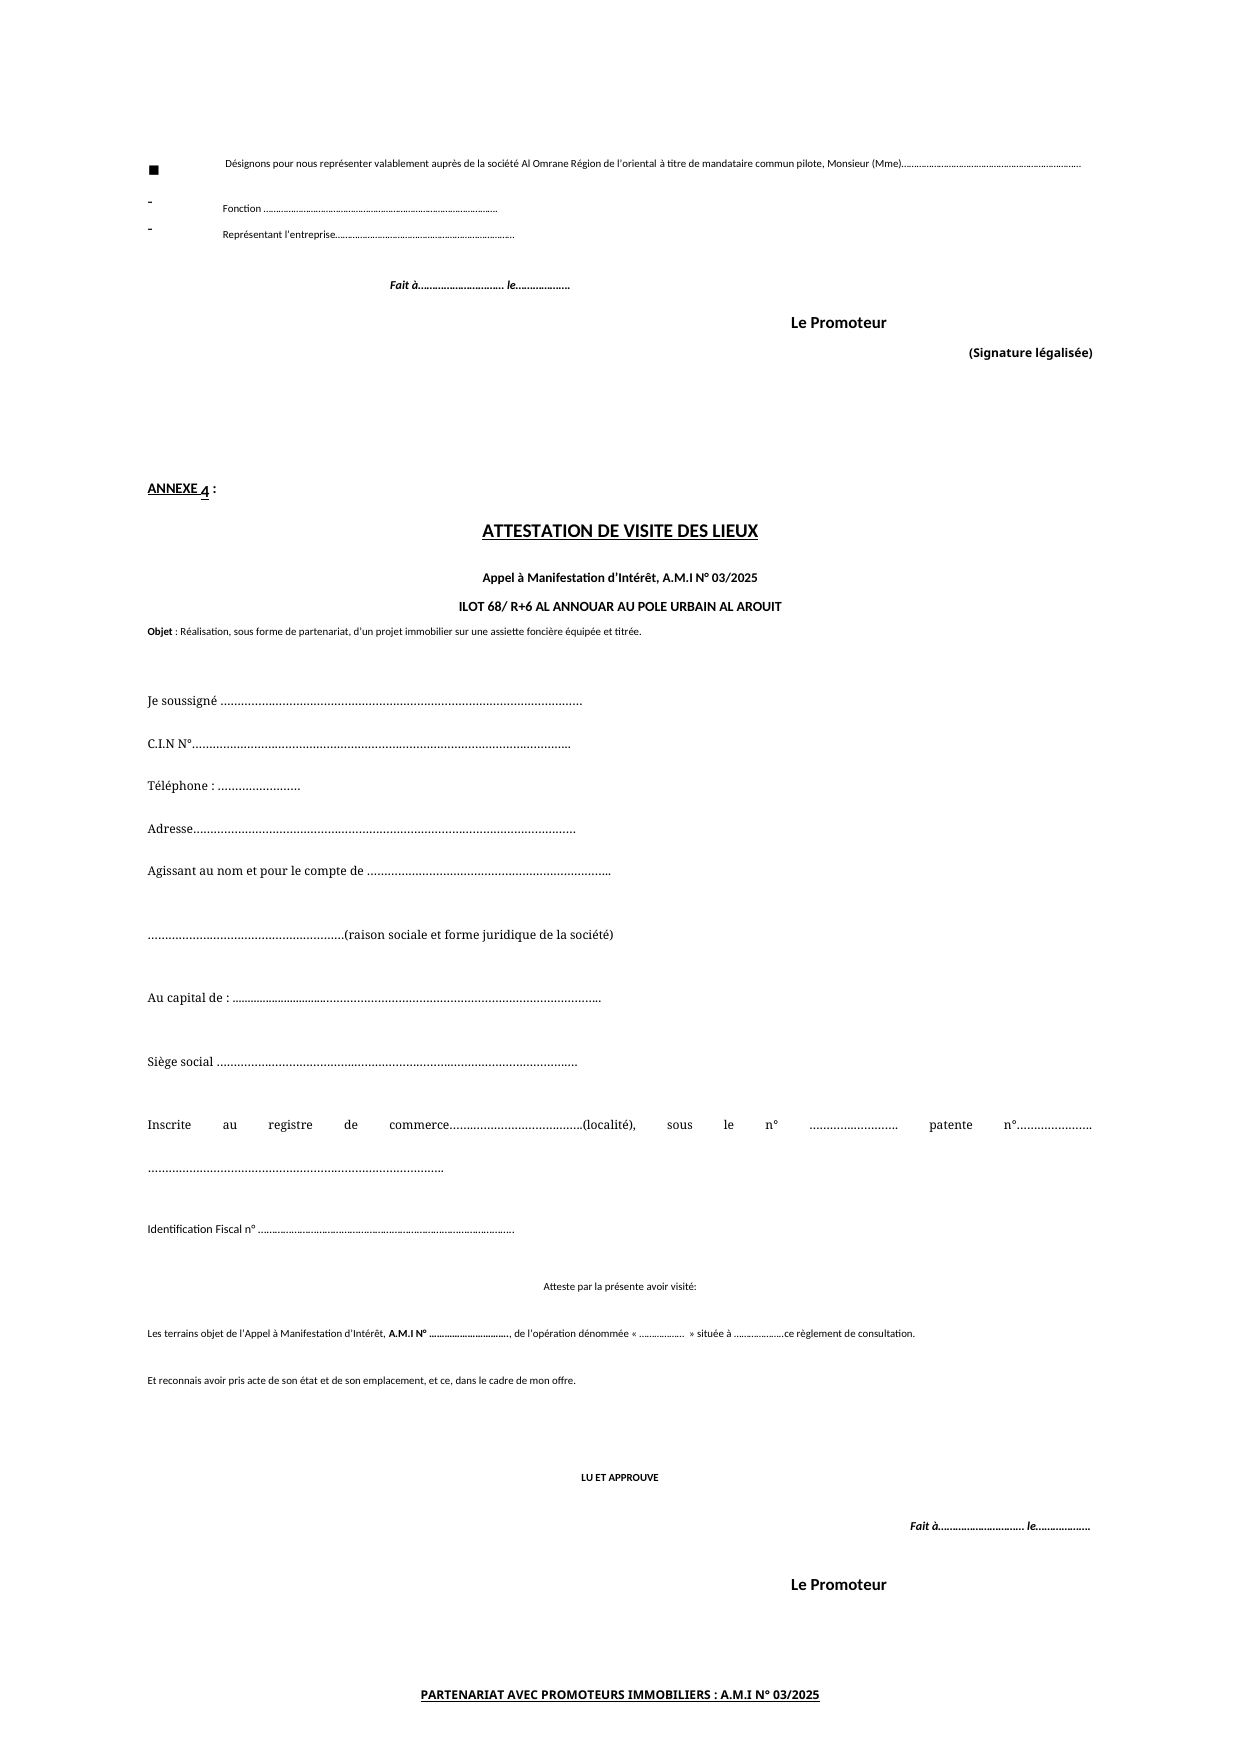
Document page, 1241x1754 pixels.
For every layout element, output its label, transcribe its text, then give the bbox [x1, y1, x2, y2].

text Et reconnais avoir pris acte de son état et de son emplacement, et ce, dans le cadre de mon offre. [147, 1364, 1093, 1387]
text Je soussigné …………………………………………………………………………………………… [147, 681, 1093, 709]
text Fait à………………………… le………………. [147, 1508, 1093, 1534]
text Agissant au nom et pour le compte de …………………………………………………………….. [147, 851, 1093, 879]
text …………………………………………………(raison sociale et forme juridique de la société) [147, 914, 1093, 943]
text Adresse………………………………………………………………………………………………… [147, 808, 1093, 837]
text Au capital de : ...............................…………………………………………………………………….. [147, 978, 1093, 1006]
text Le Promoteur [147, 1558, 1093, 1594]
list Fonction …………………………………………………………………………………. [147, 192, 1093, 215]
text C.I.N N°……………………………………………………………………………………………….. [147, 723, 1093, 752]
text LU ET APPROUVE [147, 1461, 1093, 1484]
text Inscrite au registre de commerce…….……………………….….(localité), sous le n° ………….…………. patente n°………………….………………………………………………………………………….. [147, 1105, 1093, 1176]
text Siège social ………………………………….……………………….………………………………. [147, 1041, 1093, 1070]
text Appel à Manifestation d’Intérêt, A.M.I N° 03/2025 [147, 557, 1093, 585]
text Les terrains objet de l’Appel à Manifestation d’Intérêt, A.M.I N° …………………………., de l’opération dénommée « ……………… » située à ………………..ce règlement de consultation. [147, 1317, 1093, 1340]
text Le Promoteur [147, 297, 1093, 332]
text Objet : Réalisation, sous forme de partenariat, d’un projet immobilier sur une assiette foncière équipée et titrée. [147, 614, 1093, 637]
text ANNEXE 4 : [147, 466, 1093, 502]
text Atteste par la présente avoir visité: [147, 1270, 1093, 1293]
text Téléphone : …………………… [147, 766, 1093, 794]
text ATTESTATION DE VISITE DES LIEUX [147, 502, 1093, 543]
text Identification Fiscal n° ……………………………………………………………………………….. [147, 1211, 1093, 1236]
list Désignons pour nous représenter valablement auprès de la société Al Omrane Région de l’oriental à titre de mandataire commun pilote, Monsieur (Mme)……………………………………………………………… [147, 148, 1093, 186]
text Fait à………………………… le………………. [147, 267, 1093, 293]
text ILOT 68/ R+6 AL ANNOUAR AU POLE URBAIN AL AROUIT [147, 585, 1093, 614]
text (Signature légalisée) [147, 332, 1093, 361]
list Représentant l’entreprise……………………………………………………………… [147, 218, 1093, 241]
